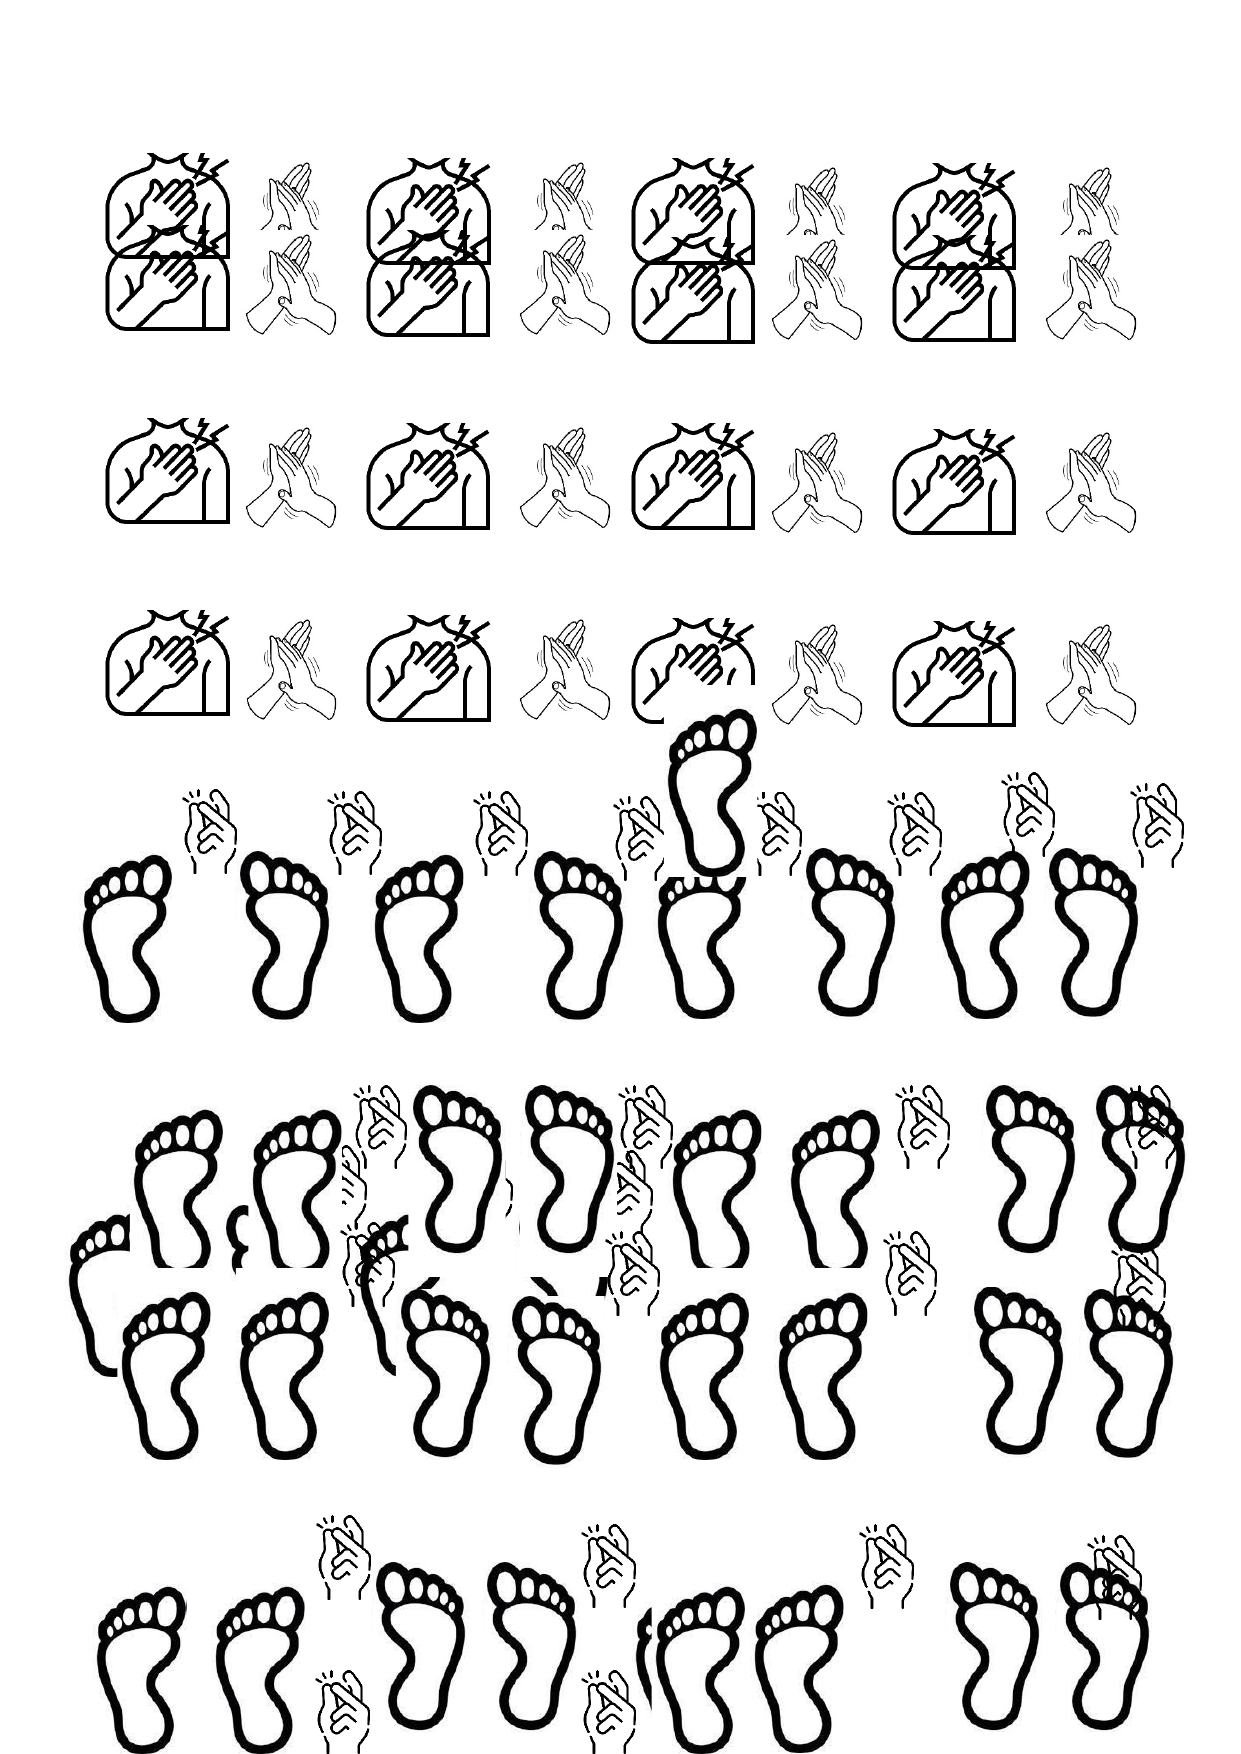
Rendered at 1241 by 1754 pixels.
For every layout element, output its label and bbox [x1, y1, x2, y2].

picture [945, 1562, 1043, 1754]
picture [750, 1524, 929, 1753]
picture [762, 163, 871, 344]
picture [1036, 429, 1145, 537]
picture [968, 1287, 1067, 1479]
picture [510, 158, 619, 339]
picture [236, 158, 345, 339]
picture [1036, 163, 1145, 344]
picture [237, 615, 345, 724]
picture [762, 621, 871, 729]
picture [78, 618, 1199, 1044]
picture [629, 158, 757, 346]
picture [890, 429, 1018, 537]
picture [1055, 1535, 1157, 1754]
picture [762, 429, 871, 537]
picture [890, 163, 1018, 344]
picture [510, 423, 619, 532]
picture [236, 423, 345, 532]
picture [511, 615, 619, 724]
picture [981, 1085, 1079, 1277]
picture [364, 615, 493, 724]
picture [1036, 621, 1145, 729]
picture [629, 423, 757, 532]
picture [92, 1560, 187, 1754]
picture [774, 1085, 965, 1460]
picture [482, 1524, 746, 1754]
picture [64, 1085, 762, 1489]
picture [211, 1515, 470, 1754]
picture [364, 158, 493, 339]
picture [103, 418, 232, 526]
picture [364, 423, 492, 532]
picture [1079, 1085, 1193, 1482]
picture [890, 621, 1018, 729]
picture [103, 153, 232, 333]
picture [103, 610, 232, 718]
